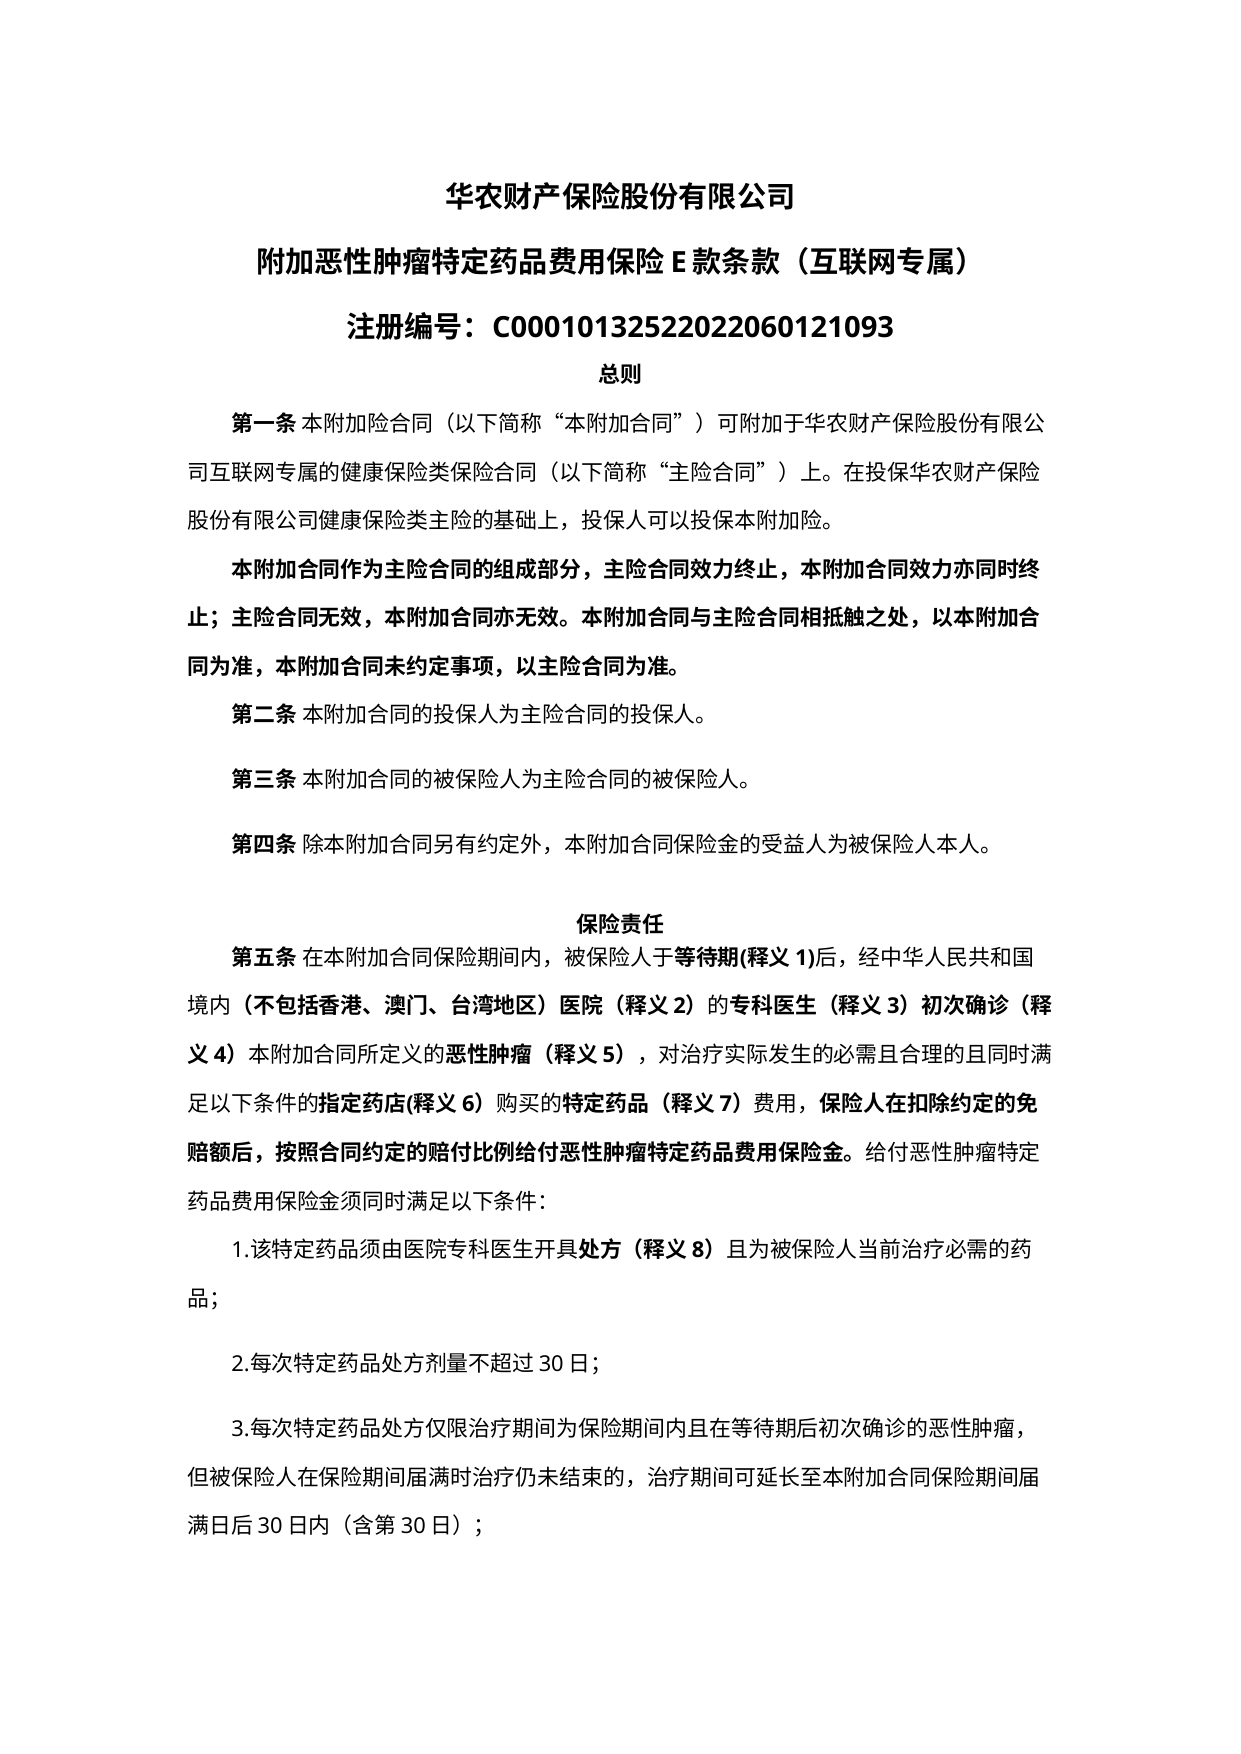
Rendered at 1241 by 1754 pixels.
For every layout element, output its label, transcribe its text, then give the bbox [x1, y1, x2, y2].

text 本附加合同作为主险合同的组成部分，主险合同效力终止，本附加合同效力亦同时终止；主险合同无效，本附加合同亦无效。本附加合同与主险合同相抵触之处，以本附加合同为准，本附加合同未约定事项，以主险合同为准。 [187, 551, 1053, 681]
text 注册编号：C00010132522022060121093 [187, 292, 1053, 357]
text 第二条 本附加合同的投保人为主险合同的投保人。 [187, 697, 1053, 729]
text 总则 [187, 357, 1053, 389]
text 第一条 本附加险合同（以下简称“本附加合同”）可附加于华农财产保险股份有限公司互联网专属的健康保险类保险合同（以下简称“主险合同”）上。在投保华农财产保险股份有限公司健康保险类主险的基础上，投保人可以投保本附加险。 [187, 405, 1053, 535]
text 2.每次特定药品处方剂量不超过30日； [187, 1345, 1053, 1378]
text 第三条 本附加合同的被保险人为主险合同的被保险人。 [187, 762, 1053, 794]
text 1.该特定药品须由医院专科医生开具处方（释义8）且为被保险人当前治疗必需的药品； [187, 1232, 1053, 1313]
text 附加恶性肿瘤特定药品费用保险E款条款（互联网专属） [187, 227, 1053, 292]
text 第四条 除本附加合同另有约定外，本附加合同保险金的受益人为被保险人本人。 [187, 826, 1053, 859]
text 第五条 在本附加合同保险期间内，被保险人于等待期(释义1)后，经中华人民共和国境内（不包括香港、澳门、台湾地区）医院（释义2）的专科医生（释义3）初次确诊（释义4）本附加合同所定义的恶性肿瘤（释义5），对治疗实际发生的必需且合理的且同时满足以下条件的指定药店(释义6）购买的特定药品（释义7）费用，保险人在扣除约定的免赔额后，按照合同约定的赔付比例给付恶性肿瘤特定药品费用保险金。给付恶性肿瘤特定药品费用保险金须同时满足以下条件： [187, 939, 1053, 1216]
text 保险责任 [187, 907, 1053, 939]
text 华农财产保险股份有限公司 [187, 162, 1053, 227]
text 3.每次特定药品处方仅限治疗期间为保险期间内且在等待期后初次确诊的恶性肿瘤，但被保险人在保险期间届满时治疗仍未结束的，治疗期间可延长至本附加合同保险期间届满日后30日内（含第30日）； [187, 1410, 1053, 1540]
